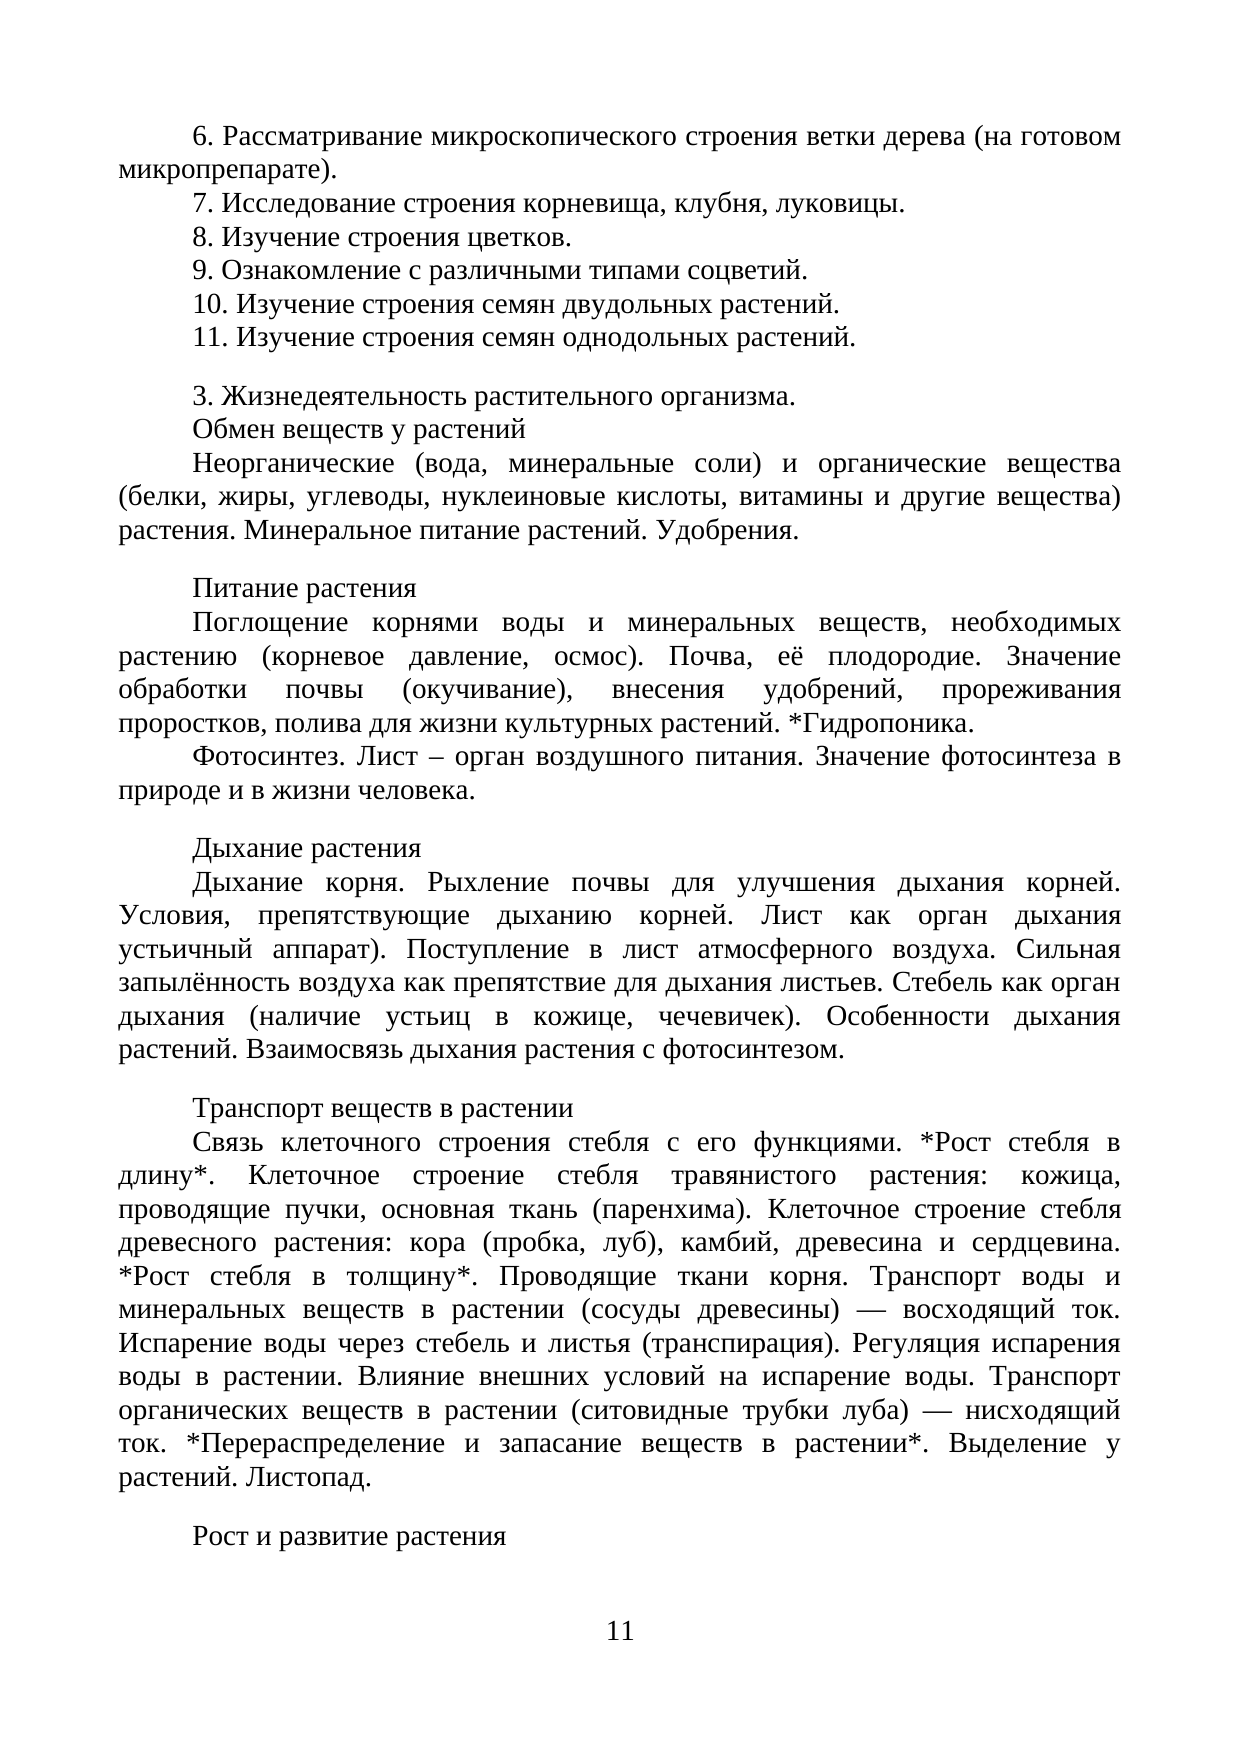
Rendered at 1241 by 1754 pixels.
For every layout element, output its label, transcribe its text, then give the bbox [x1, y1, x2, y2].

text Транспорт веществ в растении [118, 1090, 1122, 1124]
text 6. Рассматривание микроскопического строения ветки дерева (на готовом микропрепарате). [118, 118, 1122, 185]
text Поглощение корнями воды и минеральных веществ, необходимых растению (корневое давление, осмос). Почва, её плодородие. Значение обработки почвы (окучивание), внесения удобрений, прореживания проростков, полива для жизни культурных растений. *Гидропоника. [118, 604, 1122, 738]
text 10. Изучение строения семян двудольных растений. [118, 286, 1122, 319]
text 7. Исследование строения корневища, клубня, луковицы. [118, 185, 1122, 219]
text Дыхание корня. Рыхление почвы для улучшения дыхания корней. Условия, препятствующие дыханию корней. Лист как орган дыхания устьичный аппарат). Поступление в лист атмосферного воздуха. Сильная запылённость воздуха как препятствие для дыхания листьев. Стебель как орган дыхания (наличие устьиц в кожице, чечевичек). Особенности дыхания растений. Взаимосвязь дыхания растения с фотосинтезом. [118, 864, 1122, 1065]
text Дыхание растения [118, 830, 1122, 864]
text Связь клеточного строения стебля с его функциями. *Рост стебля в длину*. Клеточное строение стебля травянистого растения: кожица, проводящие пучки, основная ткань (паренхима). Клеточное строение стебля древесного растения: кора (пробка, луб), камбий, древесина и сердцевина. *Рост стебля в толщину*. Проводящие ткани корня. Транспорт воды и минеральных веществ в растении (сосуды древесины) — восходящий ток. Испарение воды через стебель и листья (транспирация). Регуляция испарения воды в растении. Влияние внешних условий на испарение воды. Транспорт органических веществ в растении (ситовидные трубки луба) — нисходящий ток. *Перераспределение и запасание веществ в растении*. Выделение у растений. Листопад. [118, 1124, 1122, 1493]
text Рост и развитие растения [118, 1518, 1122, 1551]
text Обмен веществ у растений [118, 411, 1122, 445]
text 9. Ознакомление с различными типами соцветий. [118, 252, 1122, 286]
text Питание растения [118, 571, 1122, 604]
text Неорганические (вода, минеральные соли) и органические вещества (белки, жиры, углеводы, нуклеиновые кислоты, витамины и другие вещества) растения. Минеральное питание растений. Удобрения. [118, 445, 1122, 546]
text Фотосинтез. Лист – орган воздушного питания. Значение фотосинтеза в природе и в жизни человека. [118, 738, 1122, 805]
text 3. Жизнедеятельность растительного организма. [118, 378, 1122, 411]
text 11. Изучение строения семян однодольных растений. [118, 319, 1122, 353]
text 8. Изучение строения цветков. [118, 219, 1122, 252]
